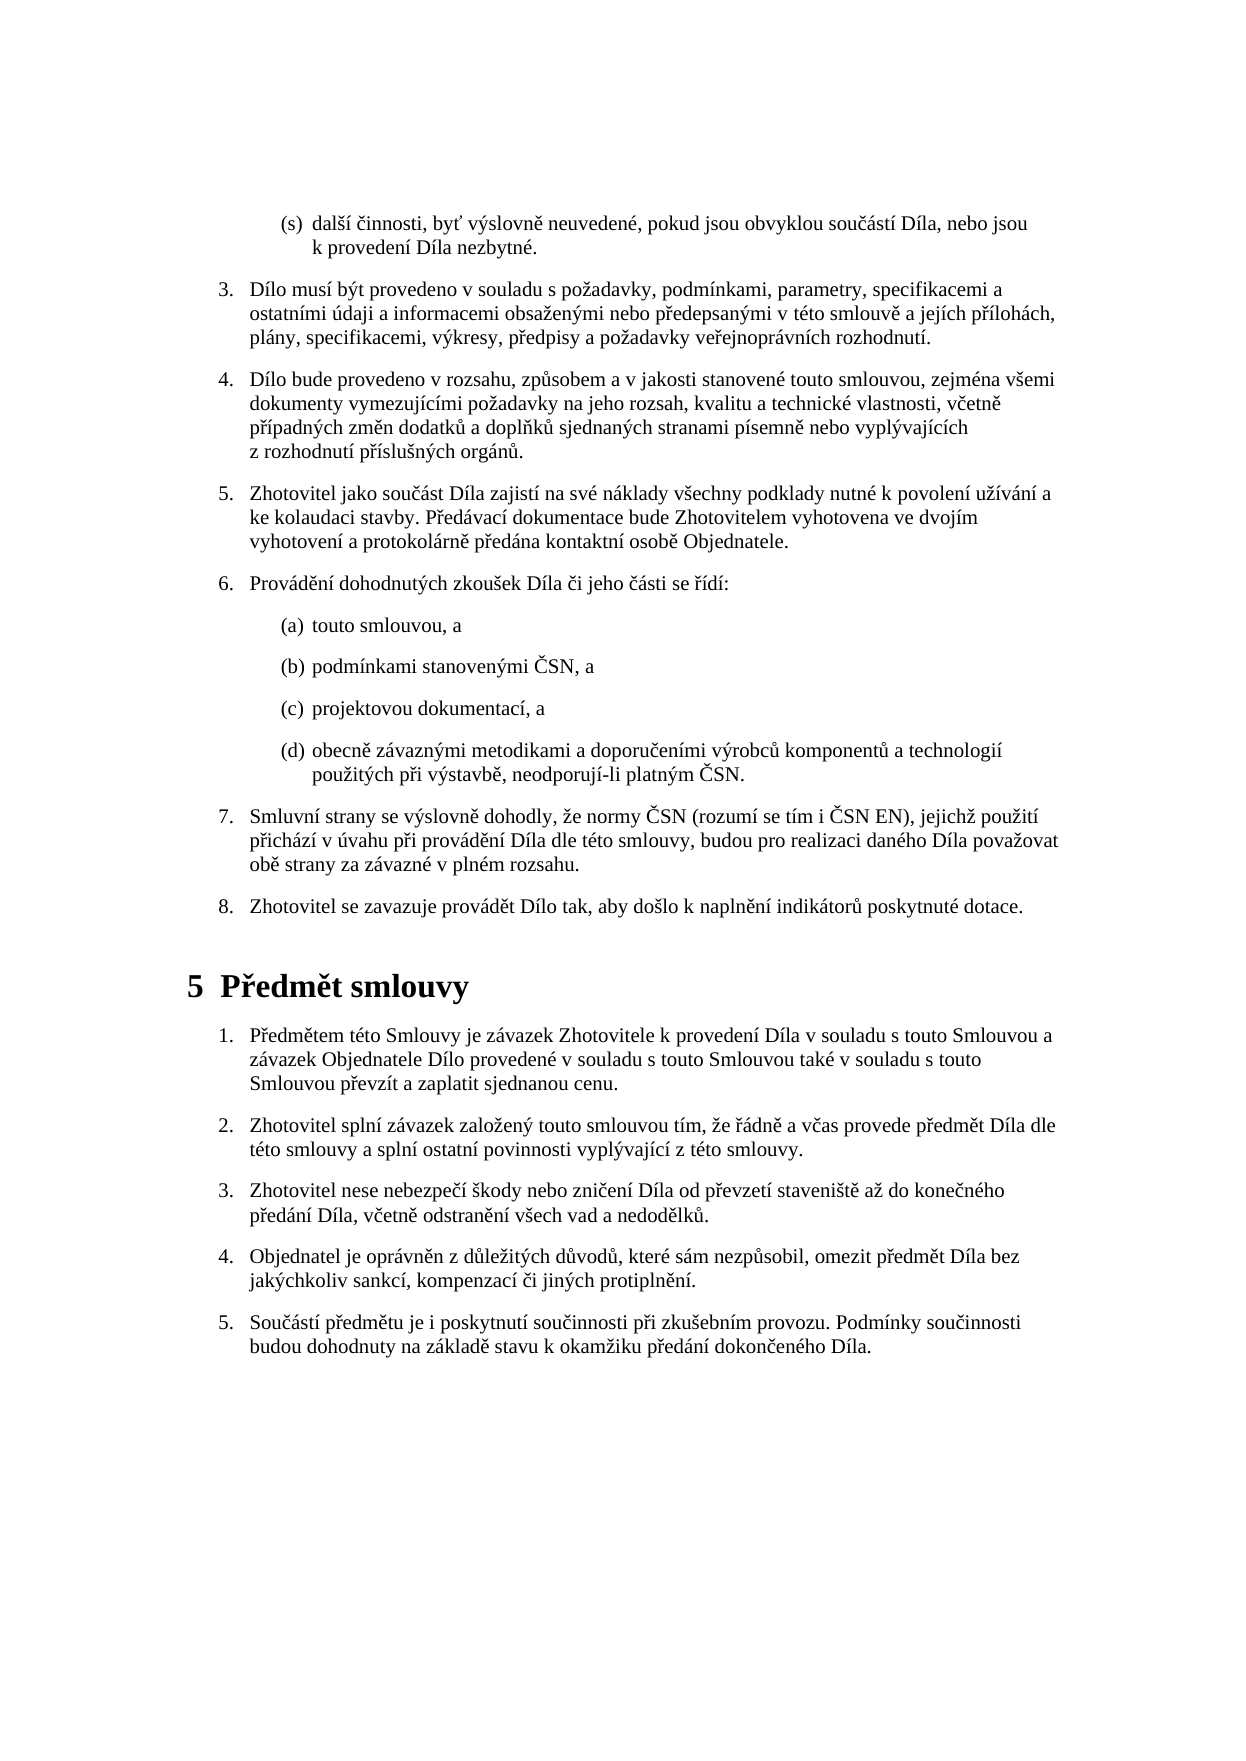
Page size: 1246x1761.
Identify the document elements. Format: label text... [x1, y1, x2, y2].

list 5. Zhotovitel jako součást Díla zajistí na své náklady všechny podklady nutné k povolení užívání a ke kolaudaci stavby. Předávací dokumentace bude Zhotovitelem vyhotovena ve dvojím vyhotovení a protokolárně předána kontaktní osobě Objednatele. [218, 481, 1059, 553]
list (s) další činnosti, byť výslovně neuvedené, pokud jsou obvyklou součástí Díla, nebo jsou k provedení Díla nezbytné. [281, 211, 1059, 259]
subtitle 5 Předmět smlouvy [187, 967, 1059, 1005]
list 6. Provádění dohodnutých zkoušek Díla či jeho části se řídí: [218, 571, 1059, 595]
list 5. Součástí předmětu je i poskytnutí součinnosti při zkušebním provozu. Podmínky součinnosti budou dohodnuty na základě stavu k okamžiku předání dokončeného Díla. [218, 1310, 1059, 1358]
list (b) podmínkami stanovenými ČSN, a [281, 654, 1059, 678]
list 4. Objednatel je oprávněn z důležitých důvodů, které sám nezpůsobil, omezit předmět Díla bez jakýchkoliv sankcí, kompenzací či jiných protiplnění. [218, 1244, 1059, 1292]
list 3. Dílo musí být provedeno v souladu s požadavky, podmínkami, parametry, specifikacemi a ostatními údaji a informacemi obsaženými nebo předepsanými v této smlouvě a jejích přílohách, plány, specifikacemi, výkresy, předpisy a požadavky veřejnoprávních rozhodnutí. [218, 277, 1059, 349]
list 1. Předmětem této Smlouvy je závazek Zhotovitele k provedení Díla v souladu s touto Smlouvou a závazek Objednatele Dílo provedené v souladu s touto Smlouvou také v souladu s touto Smlouvou převzít a zaplatit sjednanou cenu. [218, 1023, 1059, 1095]
list 2. Zhotovitel splní závazek založený touto smlouvou tím, že řádně a včas provede předmět Díla dle této smlouvy a splní ostatní povinnosti vyplývající z této smlouvy. [218, 1113, 1059, 1161]
list (c) projektovou dokumentací, a [281, 696, 1059, 720]
list 4. Dílo bude provedeno v rozsahu, způsobem a v jakosti stanovené touto smlouvou, zejména všemi dokumenty vymezujícími požadavky na jeho rozsah, kvalitu a technické vlastnosti, včetně případných změn dodatků a doplňků sjednaných stranami písemně nebo vyplývajících z rozhodnutí příslušných orgánů. [218, 367, 1059, 463]
list (a) touto smlouvou, a [281, 613, 1059, 637]
list (d) obecně závaznými metodikami a doporučeními výrobců komponentů a technologií použitých při výstavbě, neodporují-li platným ČSN. [281, 738, 1059, 786]
list 7. Smluvní strany se výslovně dohodly, že normy ČSN (rozumí se tím i ČSN EN), jejichž použití přichází v úvahu při provádění Díla dle této smlouvy, budou pro realizaci daného Díla považovat obě strany za závazné v plném rozsahu. [218, 804, 1059, 876]
list 8. Zhotovitel se zavazuje provádět Dílo tak, aby došlo k naplnění indikátorů poskytnuté dotace. [218, 894, 1059, 918]
list 3. Zhotovitel nese nebezpečí škody nebo zničení Díla od převzetí staveniště až do konečného předání Díla, včetně odstranění všech vad a nedodělků. [218, 1178, 1059, 1227]
